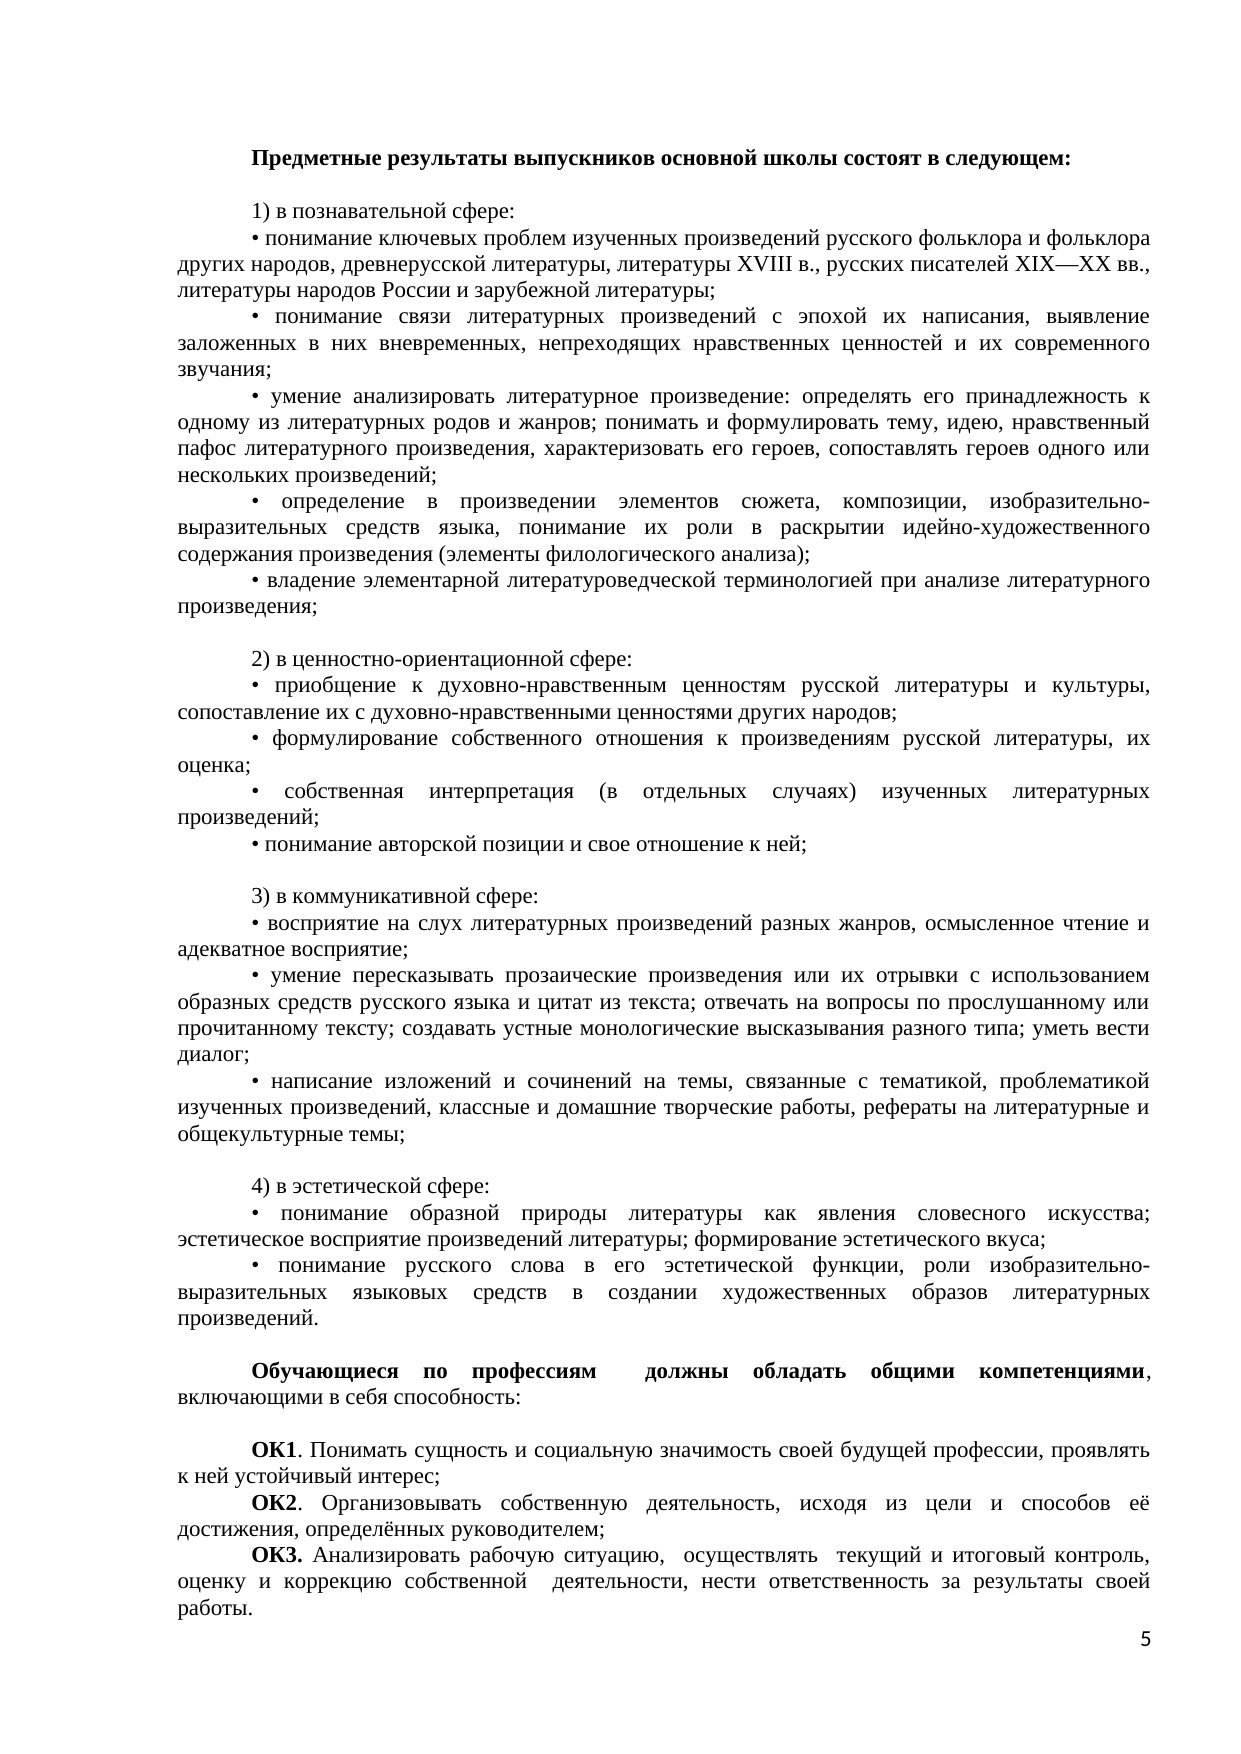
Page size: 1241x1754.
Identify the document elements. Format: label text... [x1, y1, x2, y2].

text • собственная интерпретация (в отдельных случаях) изученных литературных произведений; [177, 777, 1152, 830]
text • понимание авторской позиции и свое отношение к ней; [177, 830, 1152, 856]
text • написание изложений и сочинений на темы, связанные с тематикой, проблематикой изученных произведений, классные и домашние творческие работы, рефераты на литературные и общекультурные темы; [177, 1067, 1152, 1146]
text Обучающиеся по профессиям должны обладать общими компетенциями, включающими в себя способность: [177, 1357, 1152, 1409]
text 4) в эстетической сфере: [177, 1172, 1152, 1199]
text • умение пересказывать прозаические произведения или их отрывки с использованием образных средств русского языка и цитат из текста; отвечать на вопросы по прослушанному или прочитанному тексту; создавать устные монологические высказывания разного типа; уметь вести диалог; [177, 961, 1152, 1067]
text • понимание связи литературных произведений с эпохой их написания, выявление заложенных в них вневременных, непреходящих нравственных ценностей и их современного звучания; [177, 303, 1152, 382]
text • понимание образной природы литературы как явления словесного искусства; эстетическое восприятие произведений литературы; формирование эстетического вкуса; [177, 1199, 1152, 1251]
text • понимание русского слова в его эстетической функции, роли изобразительно-выразительных языковых средств в создании художественных образов литературных произведений. [177, 1251, 1152, 1330]
text ОК1. Понимать сущность и социальную значимость своей будущей профессии, проявлять к ней устойчивый интерес; [177, 1436, 1152, 1488]
text Предметные результаты выпускников основной школы состоят в следующем: [177, 144, 1152, 171]
text • восприятие на слух литературных произведений разных жанров, осмысленное чтение и адекватное восприятие; [177, 909, 1152, 961]
text • владение элементарной литературоведческой терминологией при анализе литературного произведения; [177, 566, 1152, 619]
text ОК3. Анализировать рабочую ситуацию, осуществлять текущий и итоговый контроль, оценку и коррекцию собственной деятельности, нести ответственность за результаты своей работы. [177, 1541, 1152, 1620]
text 3) в коммуникативной сфере: [177, 882, 1152, 909]
text 1) в познавательной сфере: [177, 197, 1152, 223]
text • понимание ключевых проблем изученных произведений русского фольклора и фольклора других народов, древнерусской литературы, литературы XVIII в., русских писателей XIX—XX вв., литературы народов России и зарубежной литературы; [177, 223, 1152, 303]
text • приобщение к духовно-нравственным ценностям русской литературы и культуры, сопоставление их с духовно-нравственными ценностями других народов; [177, 672, 1152, 724]
text • определение в произведении элементов сюжета, композиции, изобразительно-выразительных средств языка, понимание их роли в раскрытии идейно-художественного содержания произведения (элементы филологического анализа); [177, 487, 1152, 566]
text • формулирование собственного отношения к произведениям русской литературы, их оценка; [177, 724, 1152, 777]
text • умение анализировать литературное произведение: определять его принадлежность к одному из литературных родов и жанров; понимать и формулировать тему, идею, нравственный пафос литературного произведения, характеризовать его героев, сопоставлять героев одного или нескольких произведений; [177, 382, 1152, 487]
text 2) в ценностно-ориентационной сфере: [177, 645, 1152, 672]
text ОК2. Организовывать собственную деятельность, исходя из цели и способов её достижения, определённых руководителем; [177, 1488, 1152, 1541]
